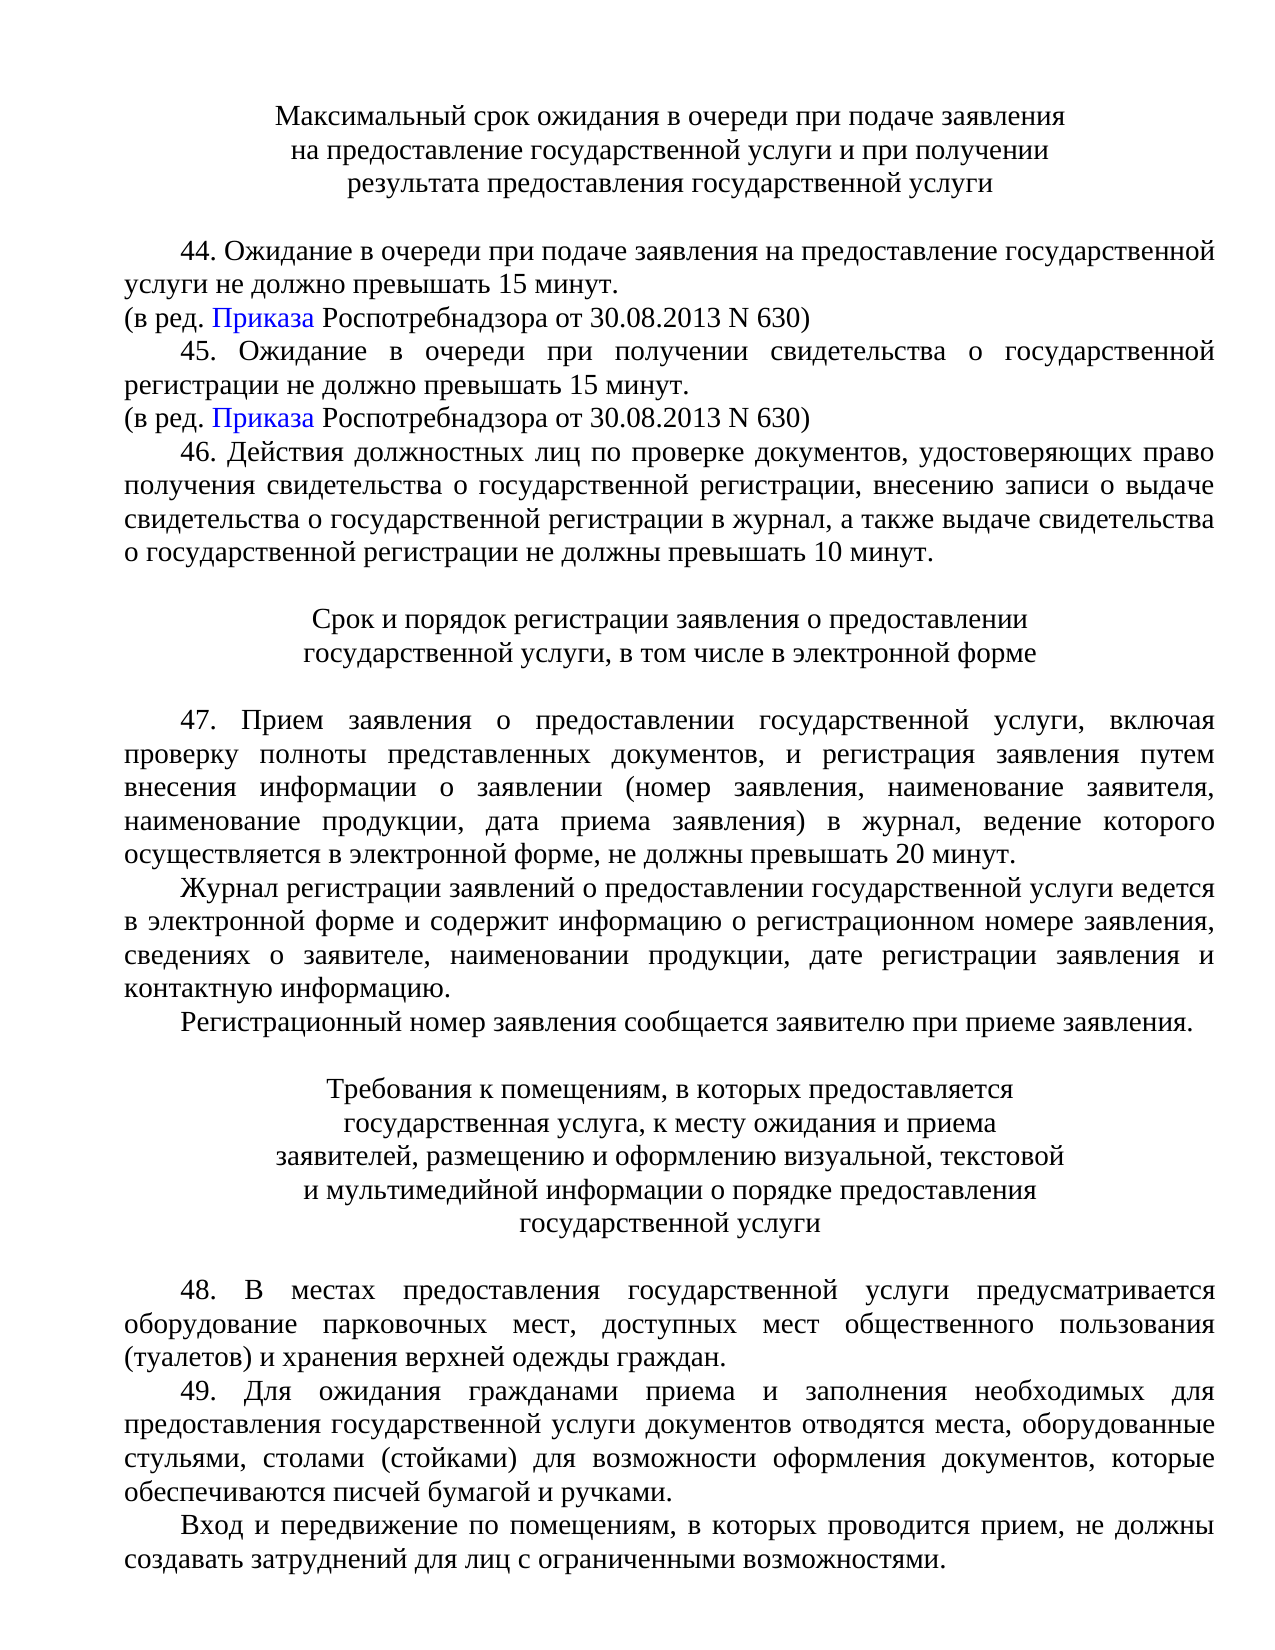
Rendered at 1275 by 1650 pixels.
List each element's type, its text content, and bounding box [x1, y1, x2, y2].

text 45. Ожидание в очереди при получении свидетельства о государственной регистрации не должно превышать 15 минут. [124, 333, 1216, 400]
text заявителей, размещению и оформлению визуальной, текстовой [124, 1138, 1216, 1172]
text Срок и порядок регистрации заявления о предоставлении [124, 602, 1216, 635]
text результата предоставления государственной услуги [124, 166, 1216, 199]
text 44. Ожидание в очереди при подаче заявления на предоставление государственной услуги не должно превышать 15 минут. [124, 233, 1216, 300]
text 46. Действия должностных лиц по проверке документов, удостоверяющих право получения свидетельства о государственной регистрации, внесению записи о выдаче свидетельства о государственной регистрации в журнал, а также выдаче свидетельства о государственной регистрации не должны превышать 10 минут. [124, 434, 1216, 568]
text Регистрационный номер заявления сообщается заявителю при приеме заявления. [124, 1004, 1216, 1038]
text на предоставление государственной услуги и при получении [124, 132, 1216, 166]
text государственной услуги [124, 1205, 1216, 1239]
text (в ред. Приказа Роспотребнадзора от 30.08.2013 N 630) [124, 300, 1216, 333]
text Максимальный срок ожидания в очереди при подаче заявления [124, 98, 1216, 132]
text Журнал регистрации заявлений о предоставлении государственной услуги ведется в электронной форме и содержит информацию о регистрационном номере заявления, сведениях о заявителе, наименовании продукции, дате регистрации заявления и контактную информацию. [124, 870, 1216, 1004]
text государственная услуга, к месту ожидания и приема [124, 1105, 1216, 1138]
text государственной услуги, в том числе в электронной форме [124, 635, 1216, 669]
text 48. В местах предоставления государственной услуги предусматривается оборудование парковочных мест, доступных мест общественного пользования (туалетов) и хранения верхней одежды граждан. [124, 1272, 1216, 1373]
text Требования к помещениям, в которых предоставляется [124, 1071, 1216, 1105]
text 47. Прием заявления о предоставлении государственной услуги, включая проверку полноты представленных документов, и регистрация заявления путем внесения информации о заявлении (номер заявления, наименование заявителя, наименование продукции, дата приема заявления) в журнал, ведение которого осуществляется в электронной форме, не должны превышать 20 минут. [124, 702, 1216, 870]
text (в ред. Приказа Роспотребнадзора от 30.08.2013 N 630) [124, 400, 1216, 434]
text 49. Для ожидания гражданами приема и заполнения необходимых для предоставления государственной услуги документов отводятся места, оборудованные стульями, столами (стойками) для возможности оформления документов, которые обеспечиваются писчей бумагой и ручками. [124, 1373, 1216, 1507]
text и мультимедийной информации о порядке предоставления [124, 1172, 1216, 1205]
text Вход и передвижение по помещениям, в которых проводится прием, не должны создавать затруднений для лиц с ограниченными возможностями. [124, 1507, 1216, 1574]
